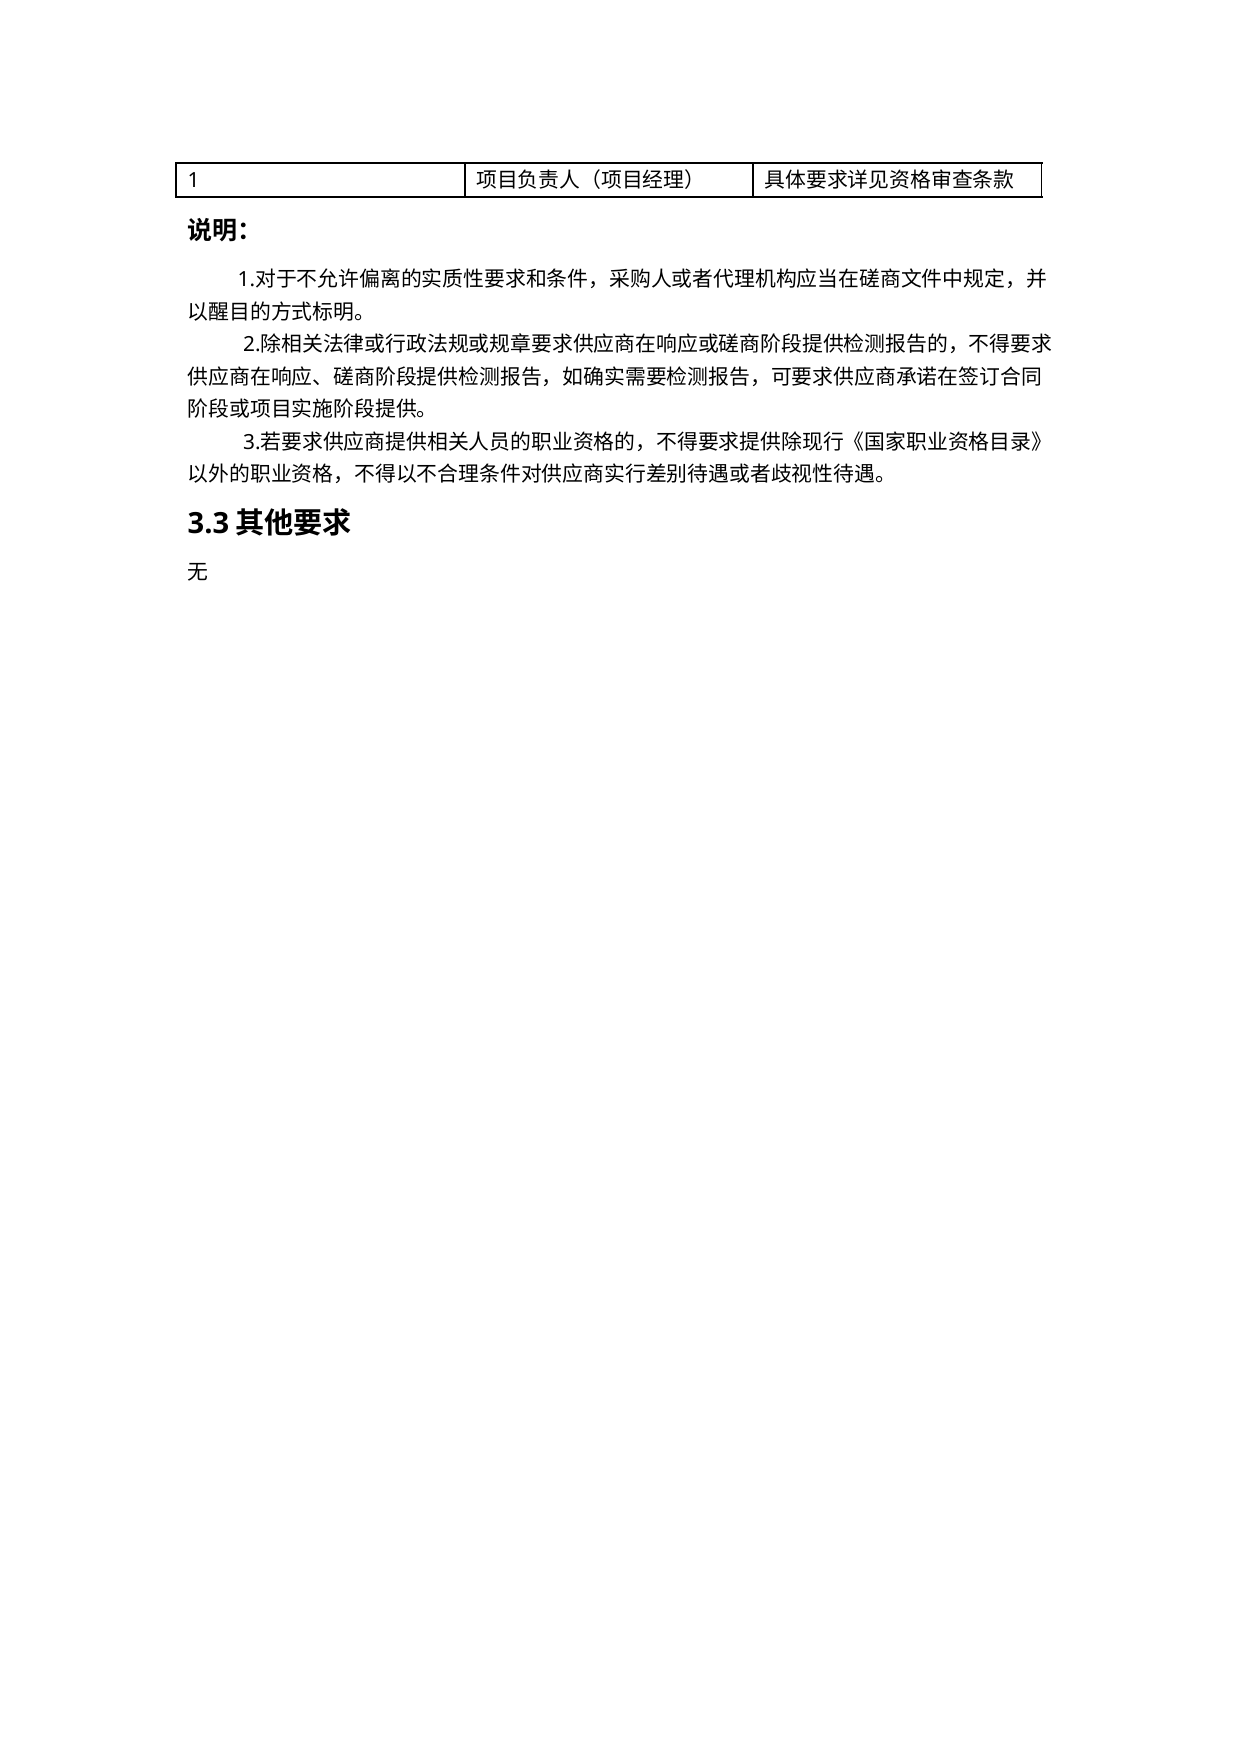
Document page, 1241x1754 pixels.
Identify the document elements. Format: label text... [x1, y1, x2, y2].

table_cell 1 [177, 164, 464, 196]
text 说明： [187, 198, 1053, 263]
table_cell 具体要求详见资格审查条款 [754, 164, 1041, 196]
text 无 [187, 555, 1053, 588]
text 1.对于不允许偏离的实质性要求和条件，采购人或者代理机构应当在磋商文件中规定，并以醒目的方式标明。 [187, 263, 1053, 328]
text 3.3其他要求 [187, 490, 1053, 555]
table_cell 项目负责人（项目经理） [466, 164, 752, 196]
text 3.若要求供应商提供相关人员的职业资格的，不得要求提供除现行《国家职业资格目录》以外的职业资格，不得以不合理条件对供应商实行差别待遇或者歧视性待遇。 [187, 425, 1053, 490]
text 2.除相关法律或行政法规或规章要求供应商在响应或磋商阶段提供检测报告的，不得要求供应商在响应、磋商阶段提供检测报告，如确实需要检测报告，可要求供应商承诺在签订合同阶段或项目实施阶段提供。 [187, 328, 1053, 425]
